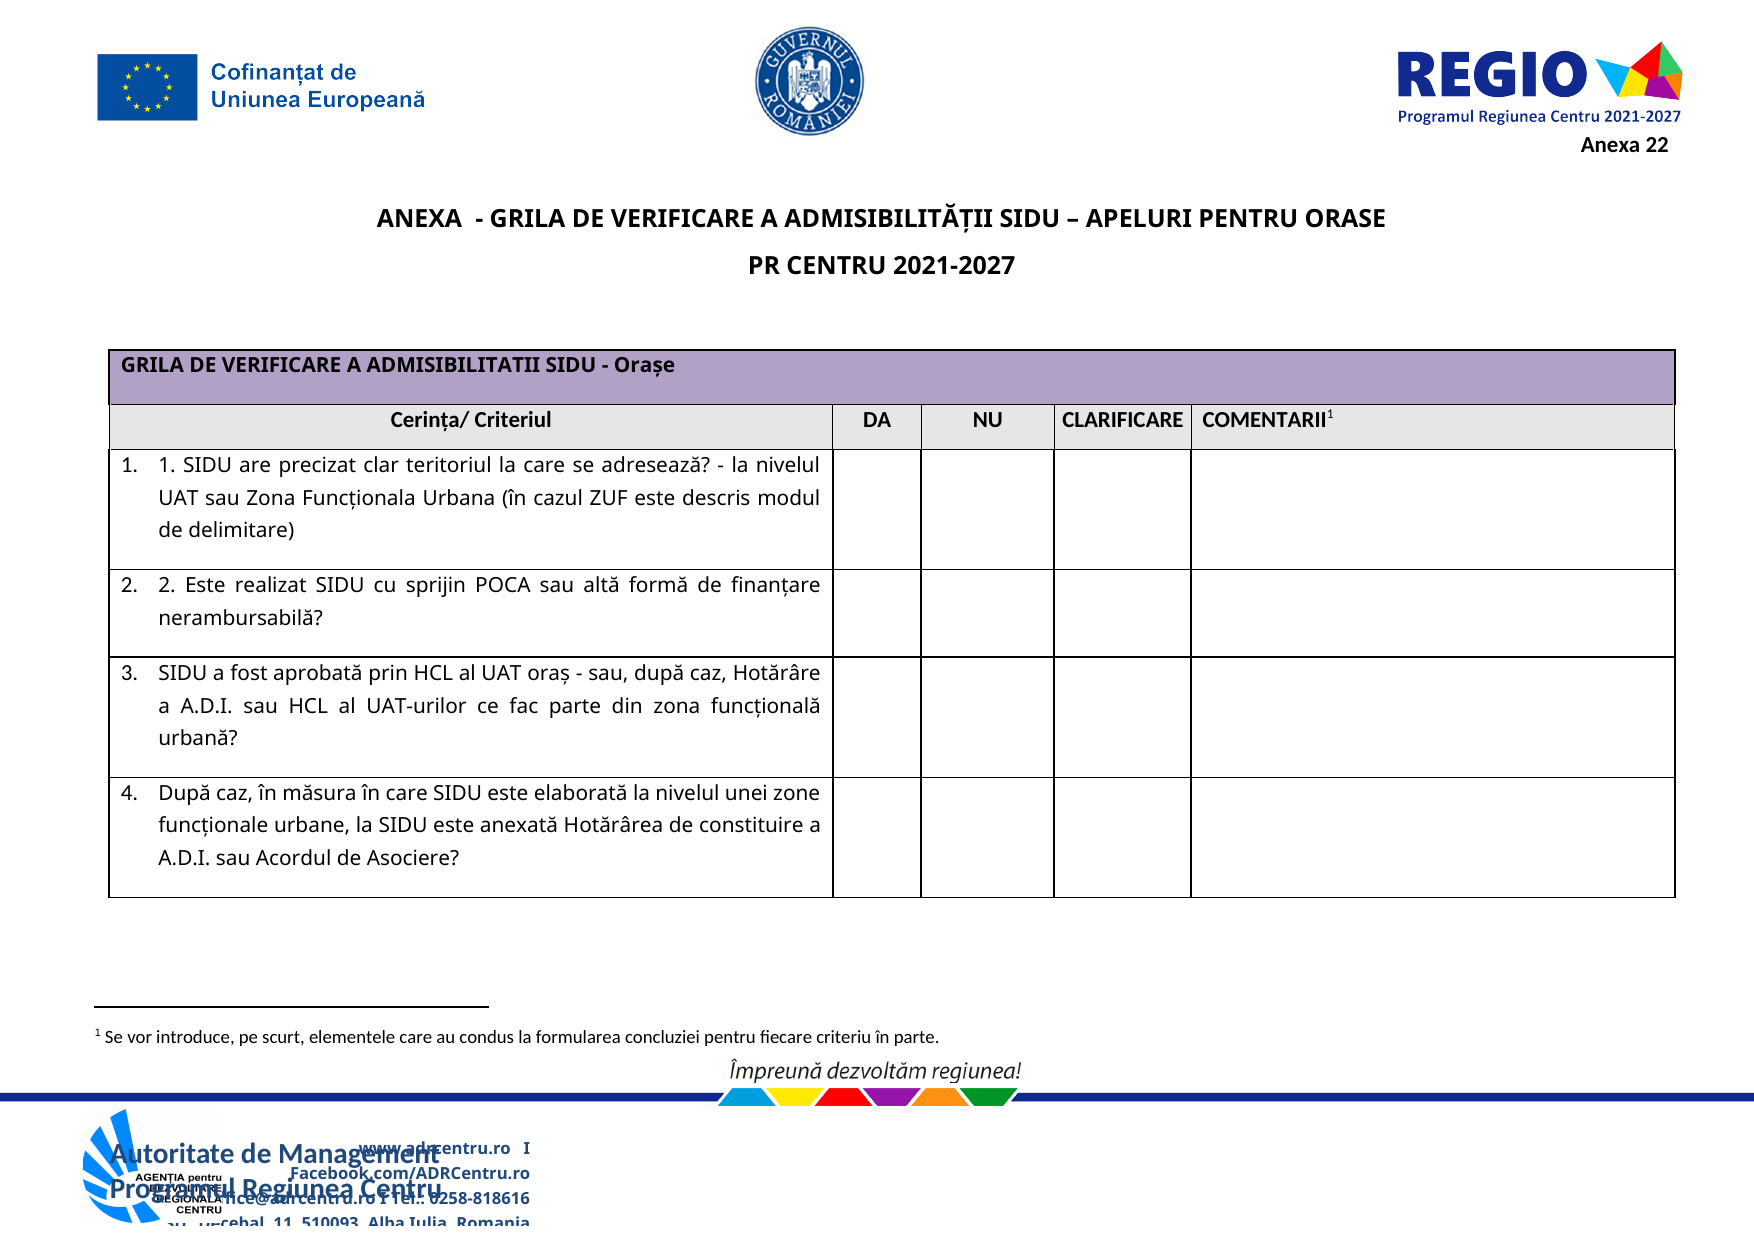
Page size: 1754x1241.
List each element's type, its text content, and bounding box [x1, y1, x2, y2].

table_header GRILA DE VERIFICARE A ADMISIBILITATII SIDU - Orașe [110, 351, 1674, 404]
table_cell [1192, 658, 1674, 777]
table_cell [1192, 778, 1674, 897]
table_cell [922, 450, 1053, 569]
table_cell [922, 570, 1053, 656]
table_cell [834, 570, 920, 656]
picture [716, 1057, 1035, 1083]
table_cell [834, 658, 920, 777]
table_cell După caz, în măsura în care SIDU este elaborată la nivelul unei zone funcționale urbane, la SIDU este anexată Hotărârea de constituire a A.D.I. sau Acordul de Asociere? [110, 778, 832, 897]
table_cell CLARIFICARE [1055, 405, 1191, 449]
table_cell NU [922, 405, 1054, 449]
text Anexa 22 [94, 130, 1668, 158]
table_cell [1055, 658, 1190, 777]
picture [763, 1088, 1754, 1106]
picture [82, 1109, 222, 1223]
table_cell [834, 778, 920, 897]
table_cell [1055, 450, 1190, 569]
picture [93, 50, 452, 125]
picture [0, 1088, 731, 1106]
text ANEXA - Grila de verificare a ADMISIBILITĂŢII SIDU – Apeluri pentru Orase [94, 201, 1668, 235]
table_cell SIDU a fost aprobată prin HCL al UAT oraș - sau, după caz, Hotărâre a A.D.I. sau HCL al UAT-urilor ce fac parte din zona funcțională urbană? [110, 658, 832, 777]
table_cell [922, 778, 1053, 897]
table_cell [1055, 778, 1190, 897]
table_cell [922, 658, 1053, 777]
picture [1398, 41, 1683, 125]
table_cell 1. SIDU are precizat clar teritoriul la care se adresează? - la nivelul UAT sau Zona Funcționala Urbana (în cazul ZUF este descris modul de delimitare) [110, 450, 832, 569]
picture [735, 0, 880, 130]
table_cell [1055, 570, 1190, 656]
table_cell COMENTARII [1192, 404, 1674, 449]
table_cell [1192, 449, 1674, 569]
table_cell [834, 450, 920, 569]
table_cell DA [833, 405, 921, 449]
table_cell [1192, 570, 1674, 656]
text PR Centru 2021-2027 [94, 247, 1668, 282]
table_cell 2. Este realizat SIDU cu sprijin POCA sau altă formă de finanțare nerambursabilă? [110, 570, 832, 656]
table_cell Cerinţa/ Criteriul [110, 405, 832, 449]
